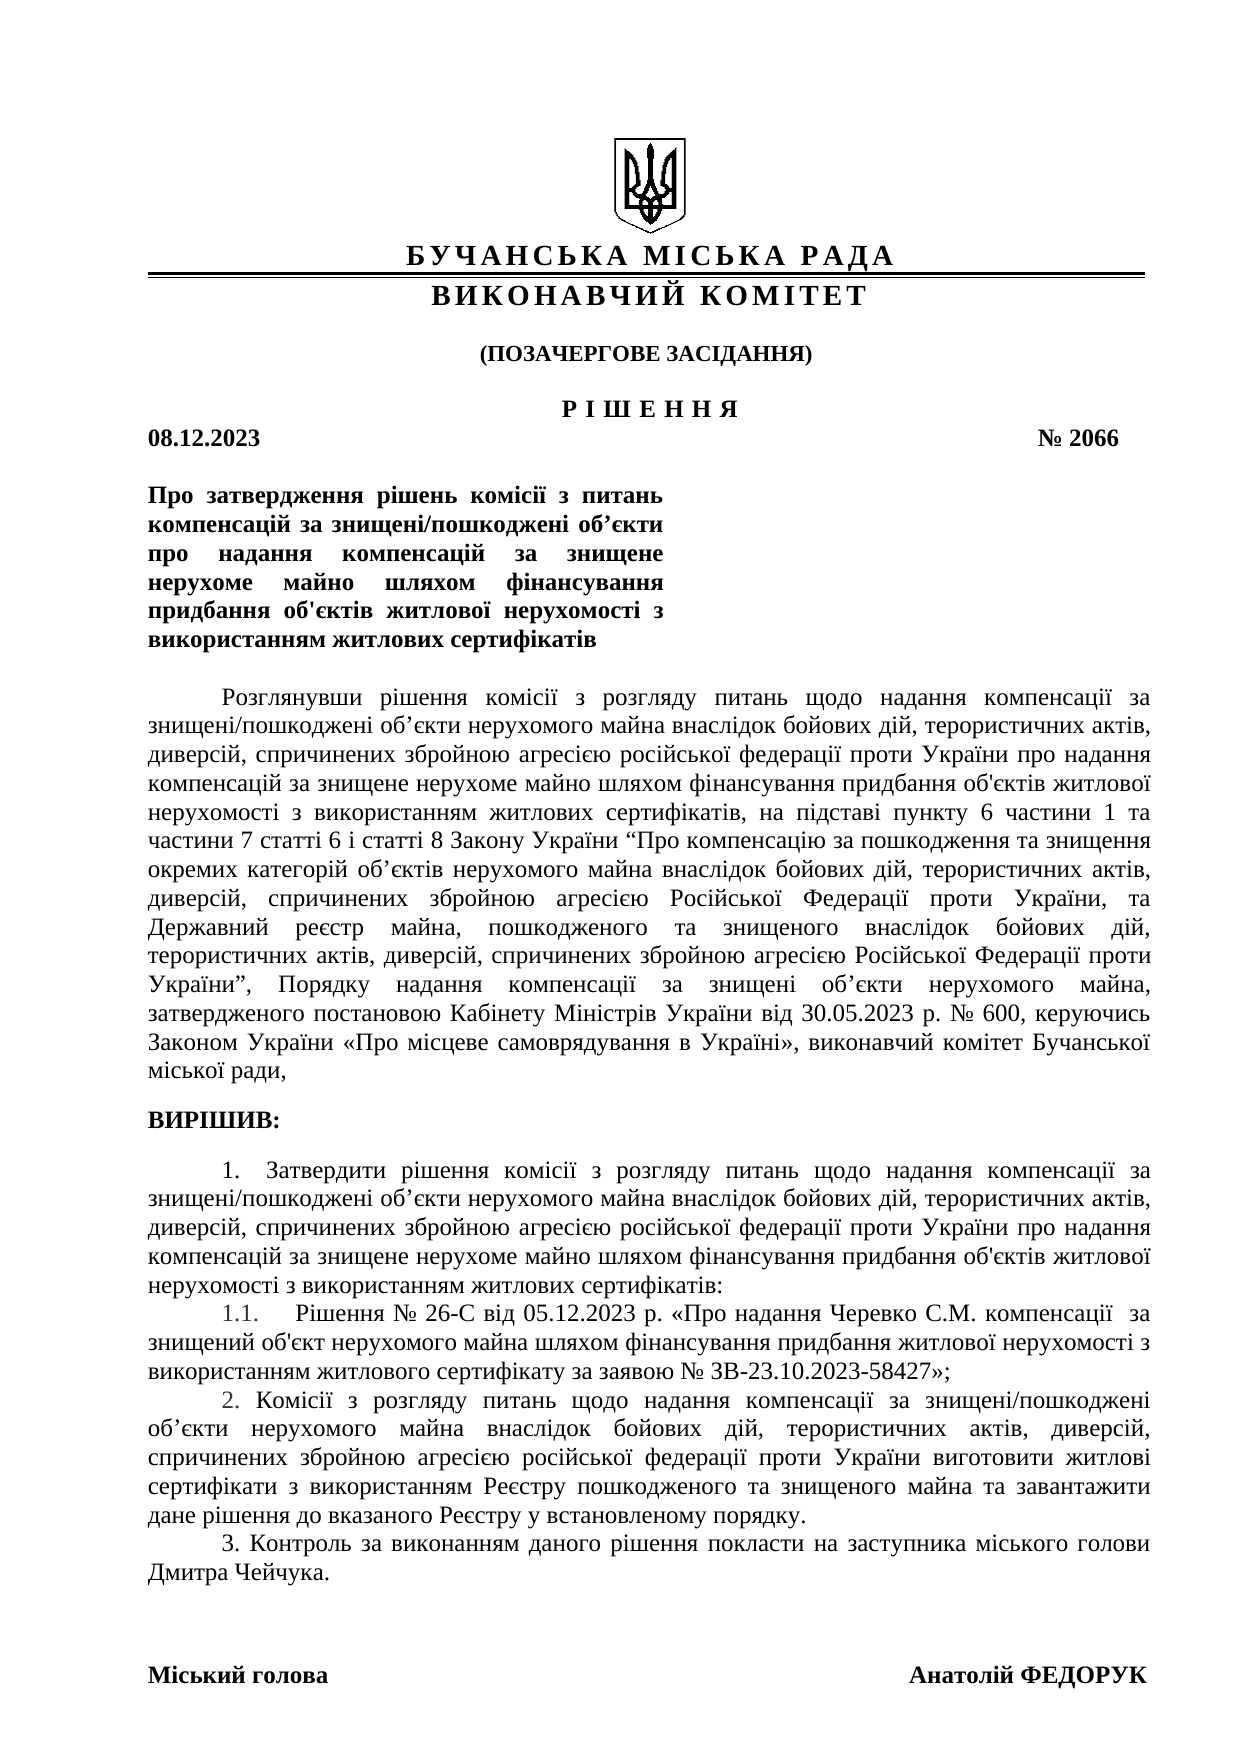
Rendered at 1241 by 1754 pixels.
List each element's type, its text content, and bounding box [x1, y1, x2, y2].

list Затвердити рішення комісії з розгляду питань щодо надання компенсації за знищені/пошкоджені об’єкти нерухомого майна внаслідок бойових дій, терористичних актів, диверсій, спричинених збройною агресією російської федерації проти України про надання компенсацій за знищене нерухоме майно шляхом фінансування придбання об'єктів житлової нерухомості з використанням житлових сертифікатів: [148, 1155, 1152, 1298]
table_header ВИКОНАВЧИЙ КОМІТЕТ (ПОЗАЧЕРГОВЕ ЗАСІДАННЯ) [148, 278, 1144, 394]
text Про затвердження рішень комісії з питань компенсацій за знищені/пошкоджені об’єкти про надання компенсацій за знищене нерухоме майно шляхом фінансування придбання об'єктів житлової нерухомості з використанням житлових сертифікатів [148, 481, 664, 653]
text ВИРІШИВ: [148, 1105, 1152, 1134]
text 08.12.2023 № 2066 [148, 423, 1152, 452]
text 2. Комісії з розгляду питань щодо надання компенсації за знищені/пошкоджені об’єкти нерухомого майна внаслідок бойових дій, терористичних актів, диверсій, спричинених збройною агресією російської федерації проти України виготовити житлові сертифікати з використанням Реєстру пошкодженого та знищеного майна та завантажити дане рішення до вказаного Реєстру у встановленому порядку. [148, 1385, 1152, 1528]
text БУЧАНСЬКА МІСЬКА РАДА [148, 238, 1152, 272]
text 3. Контроль за виконанням даного рішення покласти на заступника міського голови Дмитра Чейчука. [148, 1528, 1152, 1586]
list Рішення № 26-С від 05.12.2023 р. «Про надання Черевко С.М. компенсації за знищений об'єкт нерухомого майна шляхом фінансування придбання житлової нерухомості з використанням житлового сертифікату за заявою № ЗВ-23.10.2023-58427»; [148, 1298, 1152, 1385]
text Розглянувши рішення комісії з розгляду питань щодо надання компенсації за знищені/пошкоджені об’єкти нерухомого майна внаслідок бойових дій, терористичних актів, диверсій, спричинених збройною агресією російської федерації проти України про надання компенсацій за знищене нерухоме майно шляхом фінансування придбання об'єктів житлової нерухомості з використанням житлових сертифікатів, на підставі пункту 6 частини 1 та частини 7 статті 6 і статті 8 Закону України “Про компенсацію за пошкодження та знищення окремих категорій об’єктів нерухомого майна внаслідок бойових дій, терористичних актів, диверсій, спричинених збройною агресією Російської Федерації проти України, та Державний реєстр майна, пошкодженого та знищеного внаслідок бойових дій, терористичних актів, диверсій, спричинених збройною агресією Російської Федерації проти України”, Порядку надання компенсації за знищені об’єкти нерухомого майна, затвердженого постановою Кабінету Міністрів України від 30.05.2023 р. № 600, керуючись Законом України «Про місцеве самоврядування в Україні», виконавчий комітет Бучанської міської ради, [148, 682, 1152, 1084]
text РІШЕННЯ [148, 394, 1152, 423]
text Міський голова Анатолій ФЕДОРУК [148, 1661, 1152, 1689]
